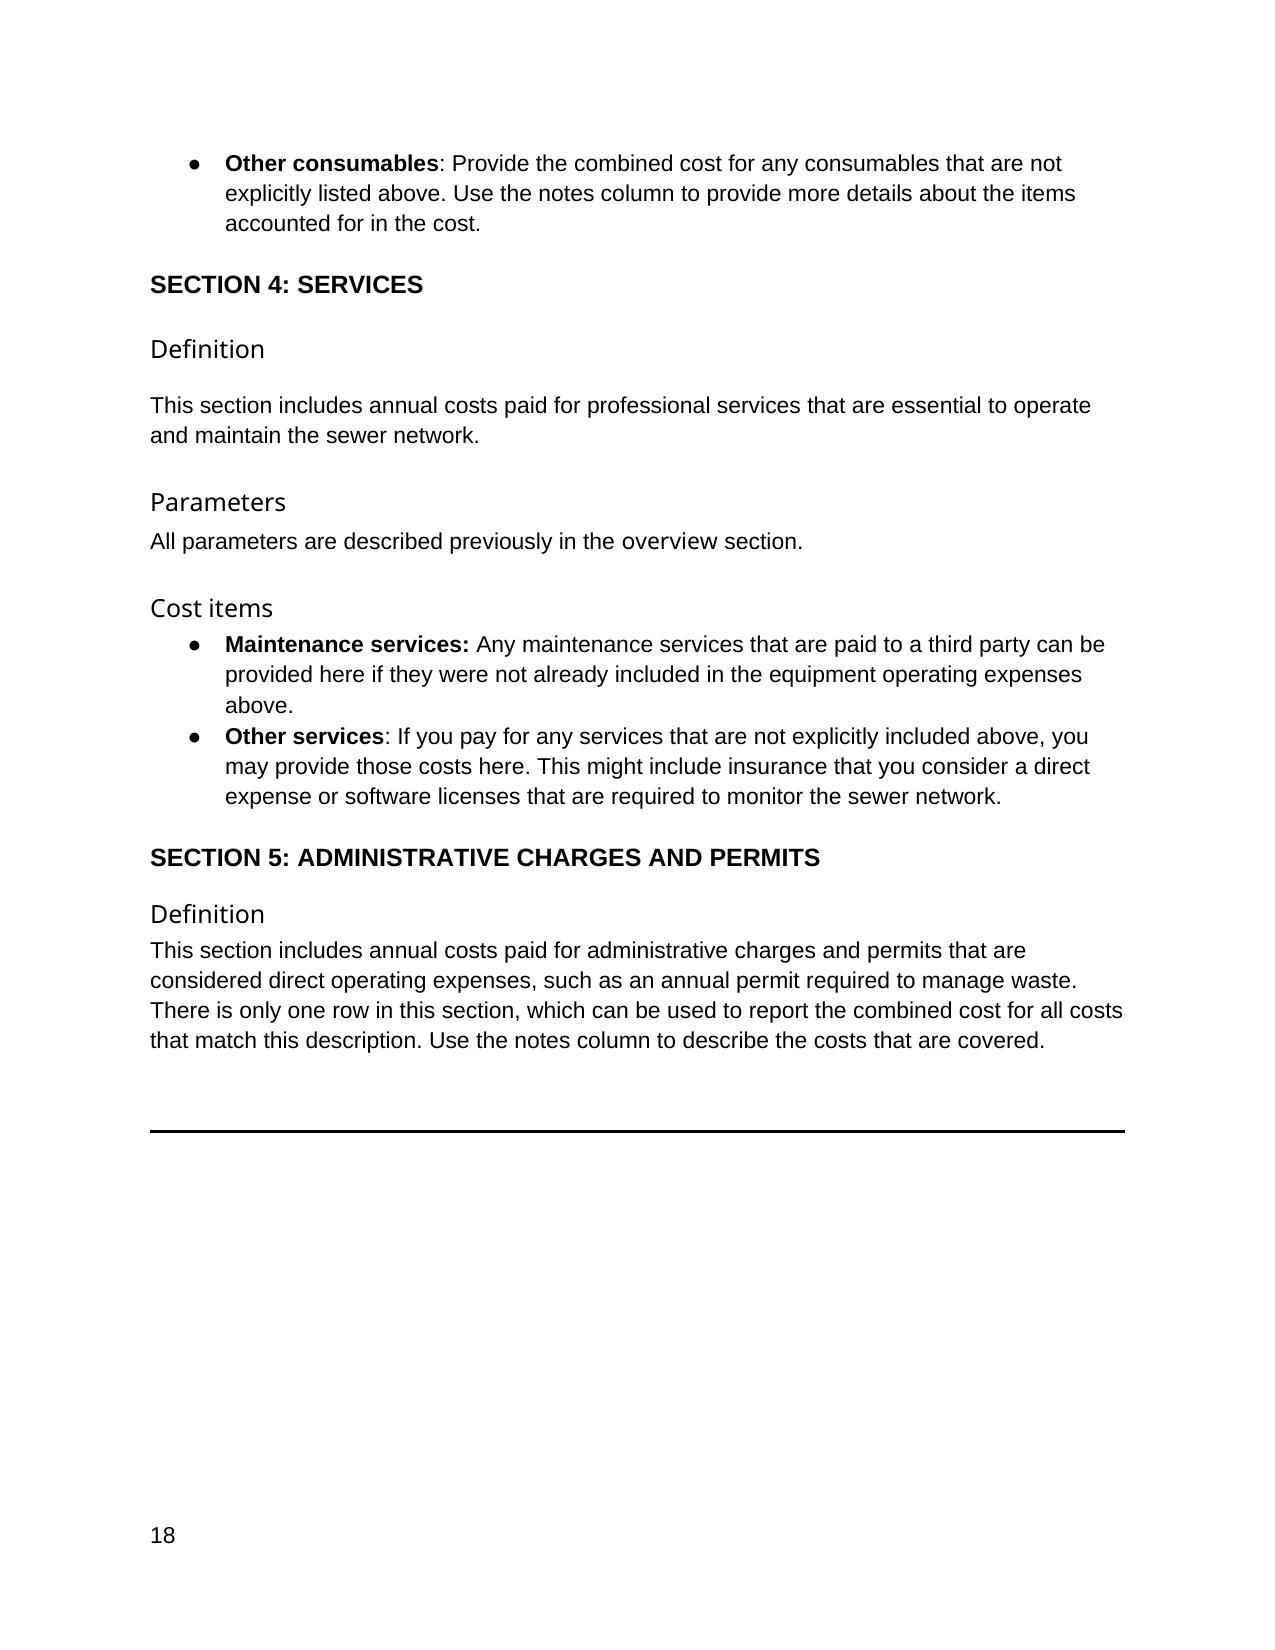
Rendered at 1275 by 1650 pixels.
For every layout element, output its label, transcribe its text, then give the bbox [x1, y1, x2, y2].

list Maintenance services: Any maintenance services that are paid to a third party can be provided here if they were not already included in the equipment operating expenses above. [187, 631, 1125, 718]
text All parameters are described previously in the overview section. [150, 525, 1125, 556]
subtitle Parameters [150, 485, 1125, 519]
list Other services: If you pay for any services that are not explicitly included above, you may provide those costs here. This might include insurance that you consider a direct expense or software licenses that are required to monitor the sewer network. [187, 723, 1125, 810]
subtitle Definition [150, 897, 1125, 931]
subtitle SECTION 5: ADMINISTRATIVE CHARGES AND PERMITS [150, 843, 1125, 871]
list Other consumables: Provide the combined cost for any consumables that are not explicitly listed above. Use the notes column to provide more details about the items accounted for in the cost. [187, 150, 1125, 237]
text This section includes annual costs paid for professional services that are essential to operate and maintain the sewer network. [150, 392, 1125, 448]
text This section includes annual costs paid for administrative charges and permits that are considered direct operating expenses, such as an annual permit required to manage waste. There is only one row in this section, which can be used to report the combined cost for all costs that match this description. Use the notes column to describe the costs that are covered. [150, 937, 1125, 1054]
subtitle SECTION 4: SERVICES [150, 270, 1125, 298]
text Cost items [150, 591, 1125, 625]
subtitle Definition [150, 332, 1125, 366]
